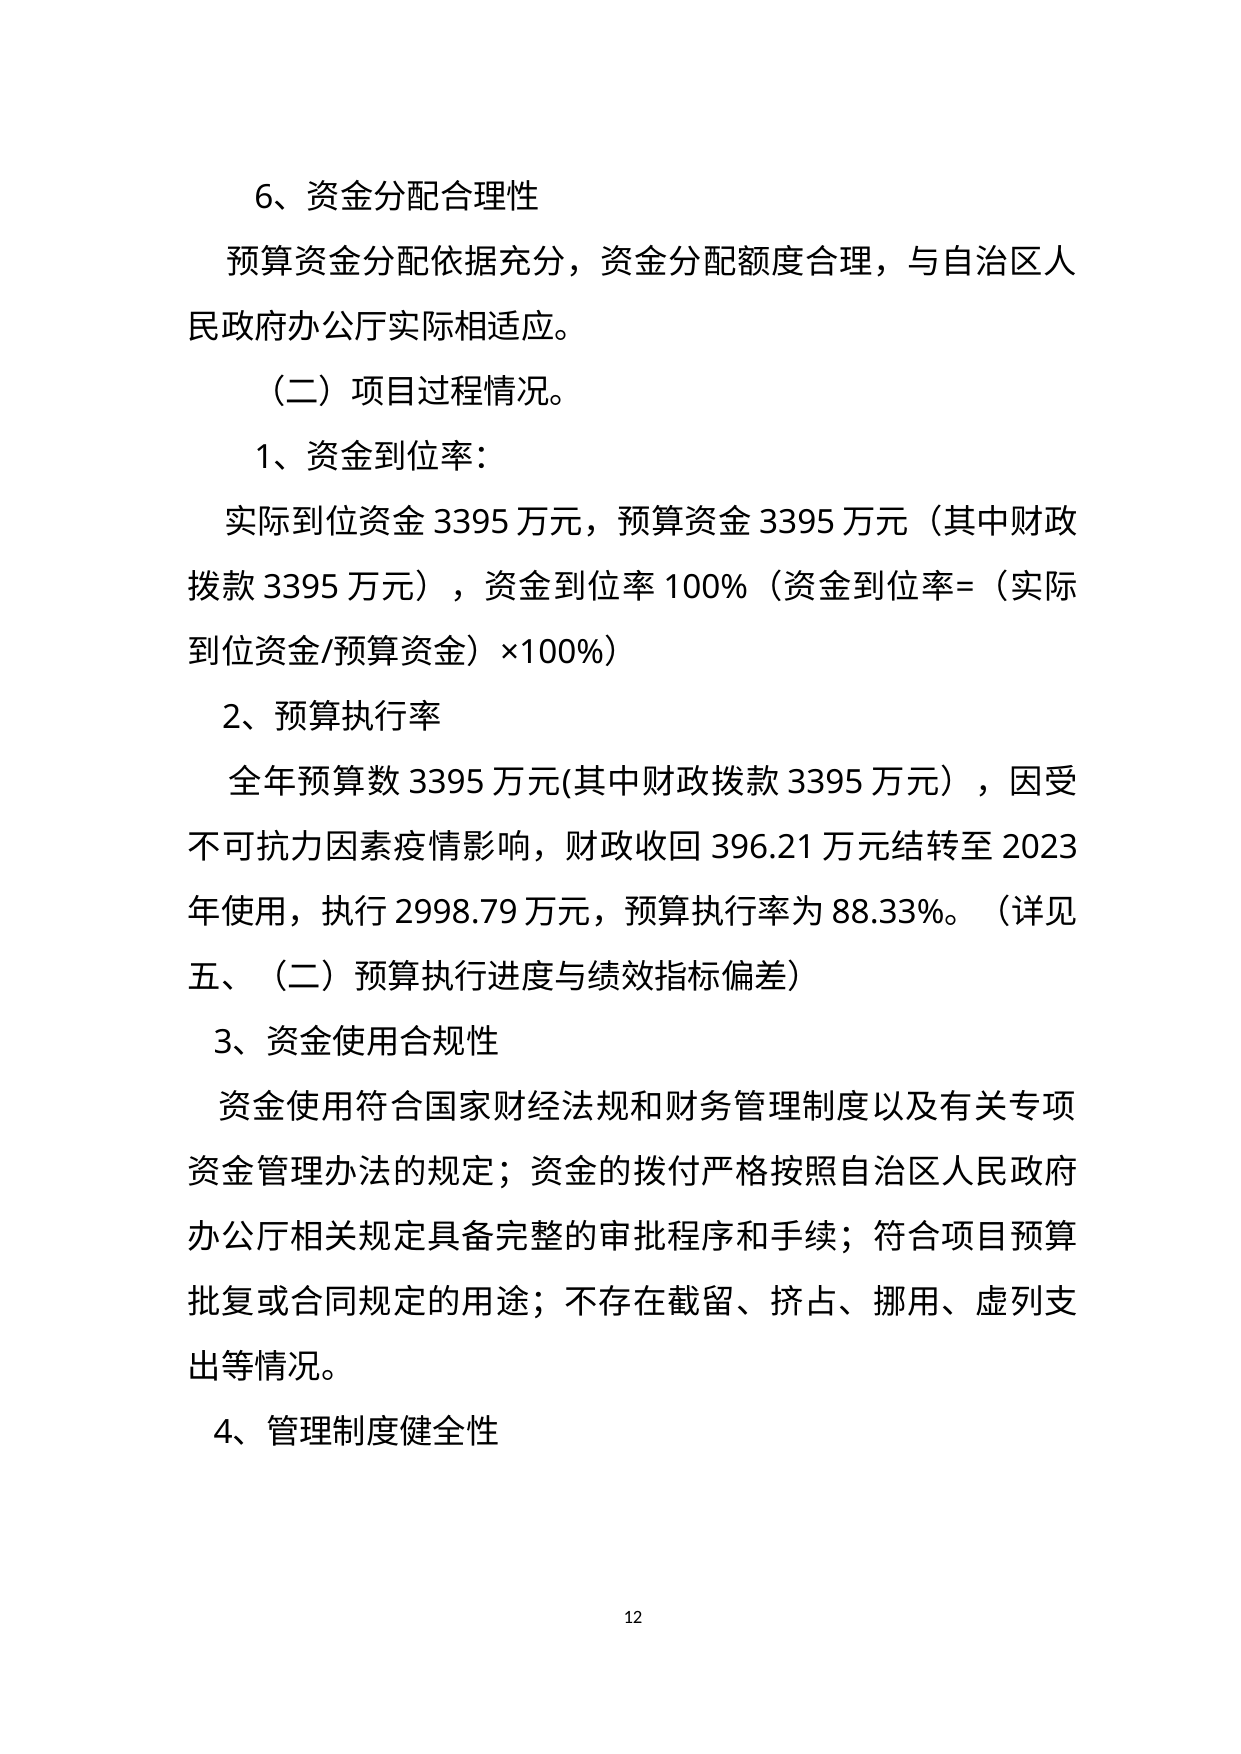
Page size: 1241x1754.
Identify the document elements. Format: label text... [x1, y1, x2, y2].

list 资金分配合理性 预算资金分配依据充分，资金分配额度合理，与自治区人民政府办公厅实际相适应。 [187, 162, 1078, 357]
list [187, 422, 1078, 1528]
list 项目过程情况。 [187, 357, 1078, 422]
